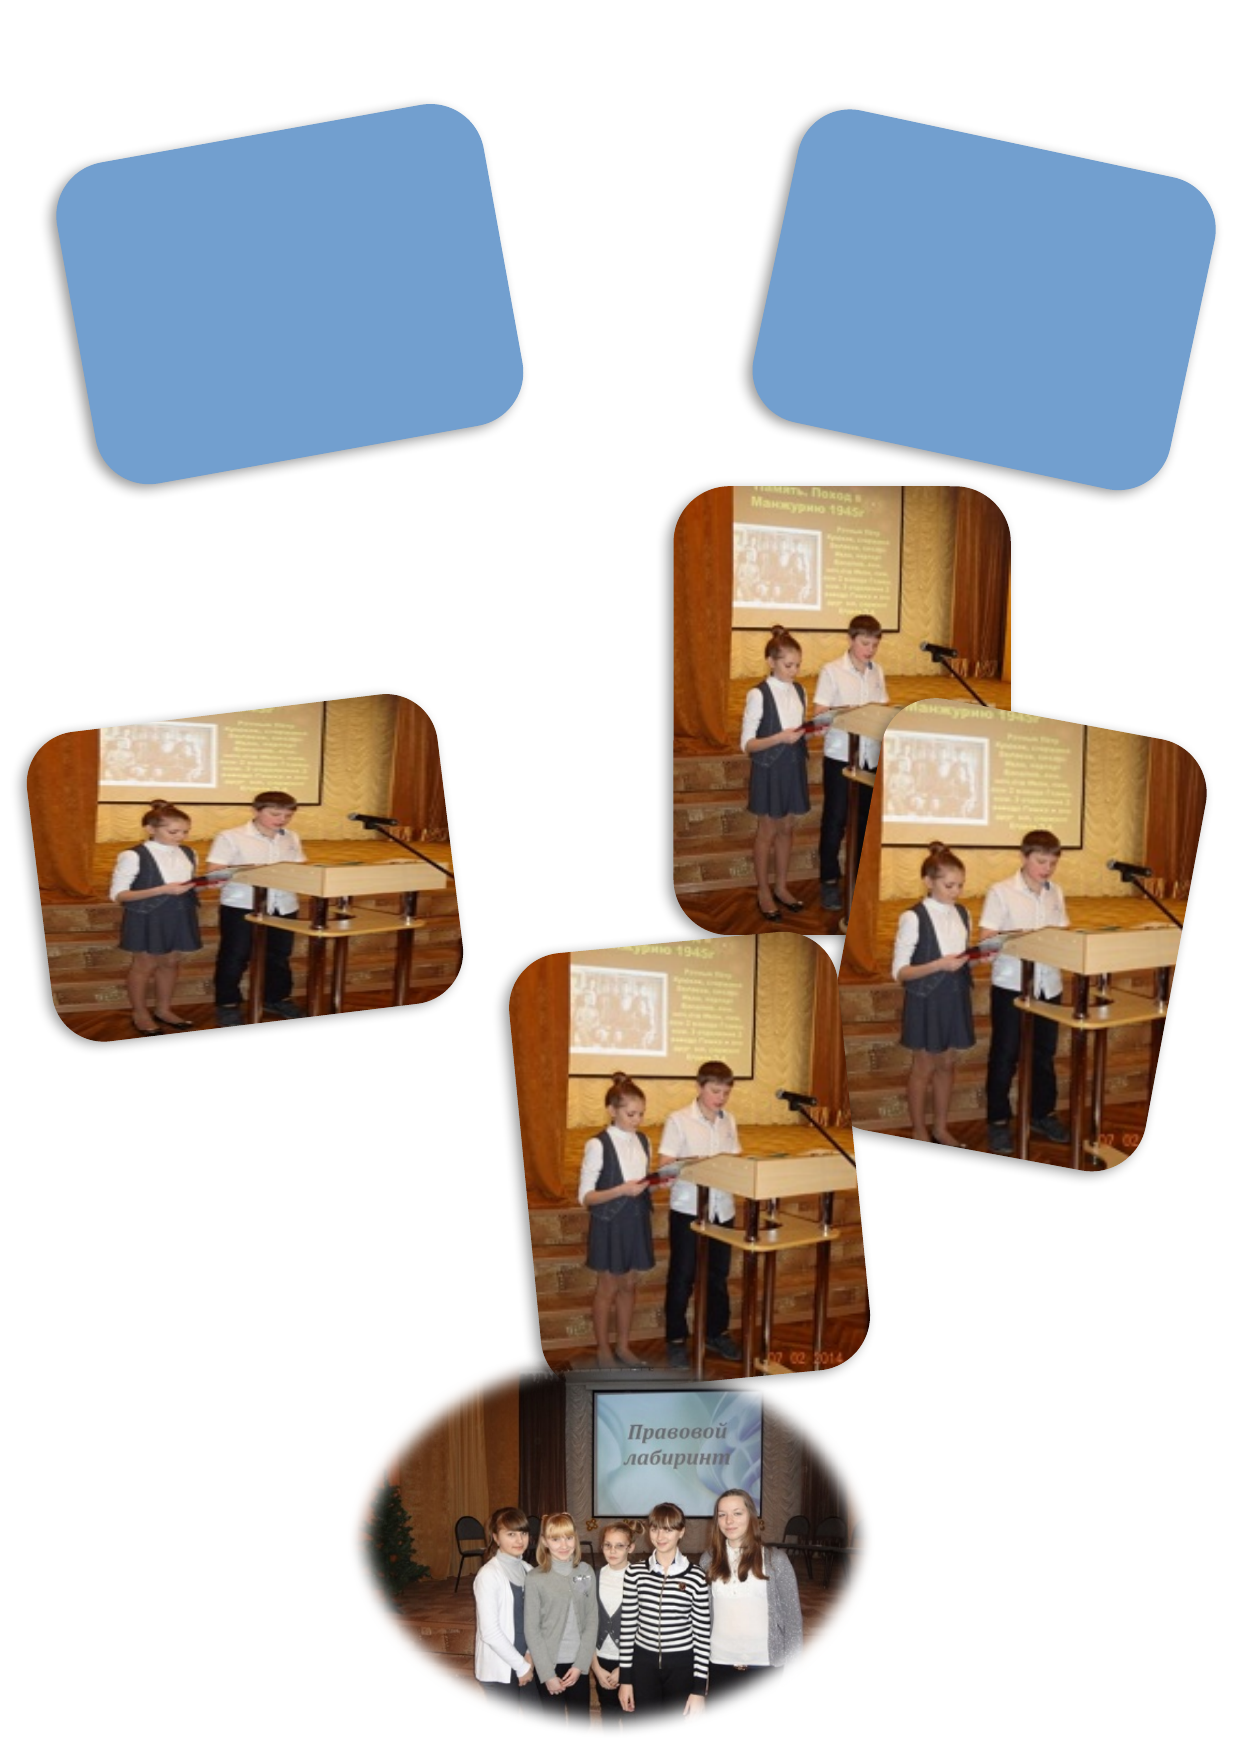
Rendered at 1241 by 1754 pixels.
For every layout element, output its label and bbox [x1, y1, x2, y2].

picture [377, 486, 1207, 1709]
picture [26, 694, 464, 1042]
